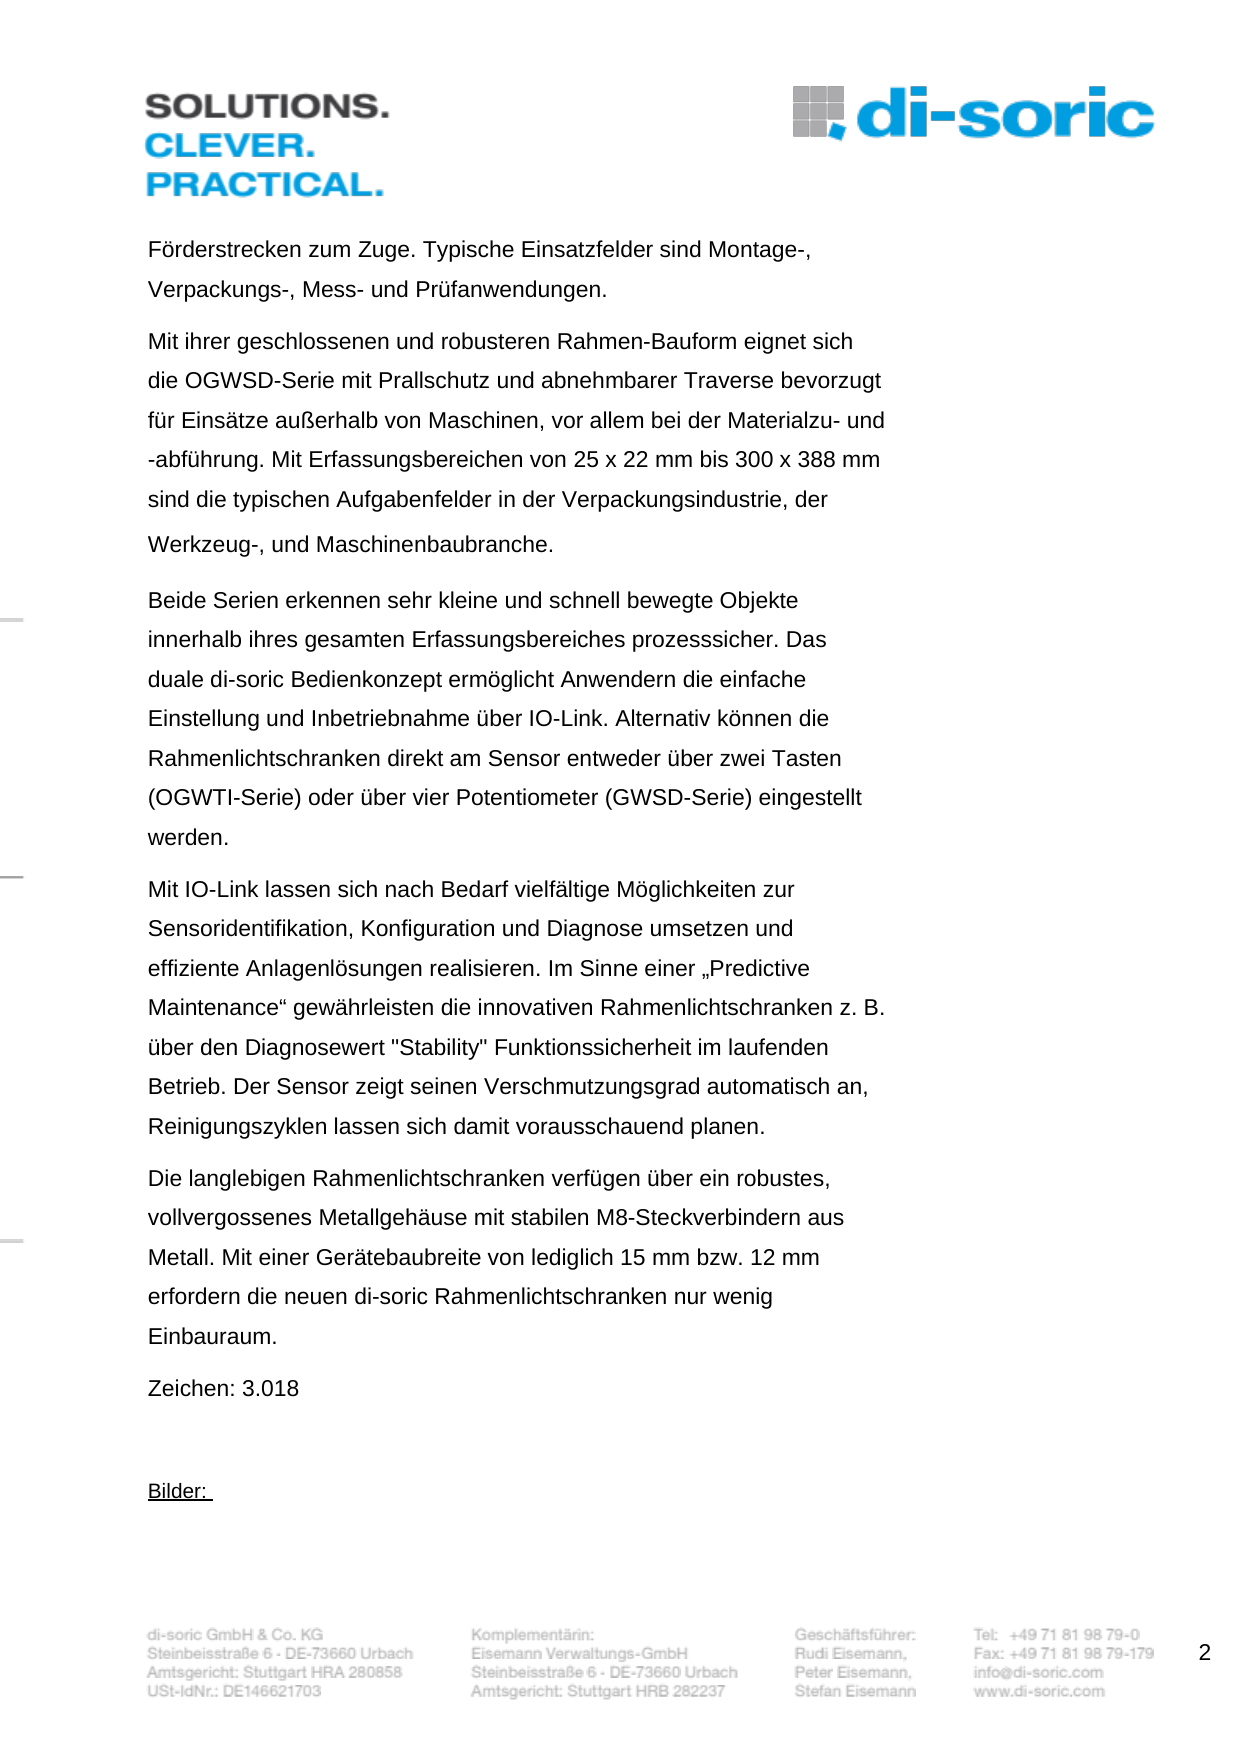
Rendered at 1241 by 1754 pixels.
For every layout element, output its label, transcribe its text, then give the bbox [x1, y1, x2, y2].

text Mit ihrer geschlossenen und robusteren Rahmen-Bauform eignet sich die OGWSD-Serie mit Prallschutz und abnehmbarer Traverse bevorzugt für Einsätze außerhalb von Maschinen, vor allem bei der Materialzu- und -abführung. Mit Erfassungsbereichen von 25 x 22 mm bis 300 x 388 mm sind die typischen Aufgabenfelder in der Verpackungsindustrie, der Werkzeug-, und Maschinenbaubranche. [148, 328, 886, 559]
text Bilder: [148, 1478, 886, 1502]
text Die langlebigen Rahmenlichtschranken verfügen über ein robustes, vollvergossenes Metallgehäuse mit stabilen M8-Steckverbindern aus Metall. Mit einer Gerätebaubreite von lediglich 15 mm bzw. 12 mm erfordern die neuen di-soric Rahmenlichtschranken nur wenig Einbauraum. [148, 1165, 886, 1349]
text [148, 236, 886, 302]
text Beide Serien erkennen sehr kleine und schnell bewegte Objekte innerhalb ihres gesamten Erfassungsbereiches prozesssicher. Das duale di-soric Bedienkonzept ermöglicht Anwendern die einfache Einstellung und Inbetriebnahme über IO-Link. Alternativ können die Rahmenlichtschranken direkt am Sensor entweder über zwei Tasten (OGWTI-Serie) oder über vier Potentiometer (GWSD-Serie) eingestellt werden. [148, 587, 886, 850]
text Zeichen: 3.018 [148, 1374, 871, 1401]
text Mit IO-Link lassen sich nach Bedarf vielfältige Möglichkeiten zur Sensoridentifikation, Konfiguration und Diagnose umsetzen und effiziente Anlagenlösungen realisieren. Im Sinne einer „Predictive Maintenance“ gewährleisten die innovativen Rahmenlichtschranken z. B. über den Diagnosewert "Stability" Funktionssicherheit im laufenden Betrieb. Der Sensor zeigt seinen Verschmutzungsgrad automatisch an, Reinigungszyklen lassen sich damit vorausschauend planen. [148, 876, 886, 1139]
